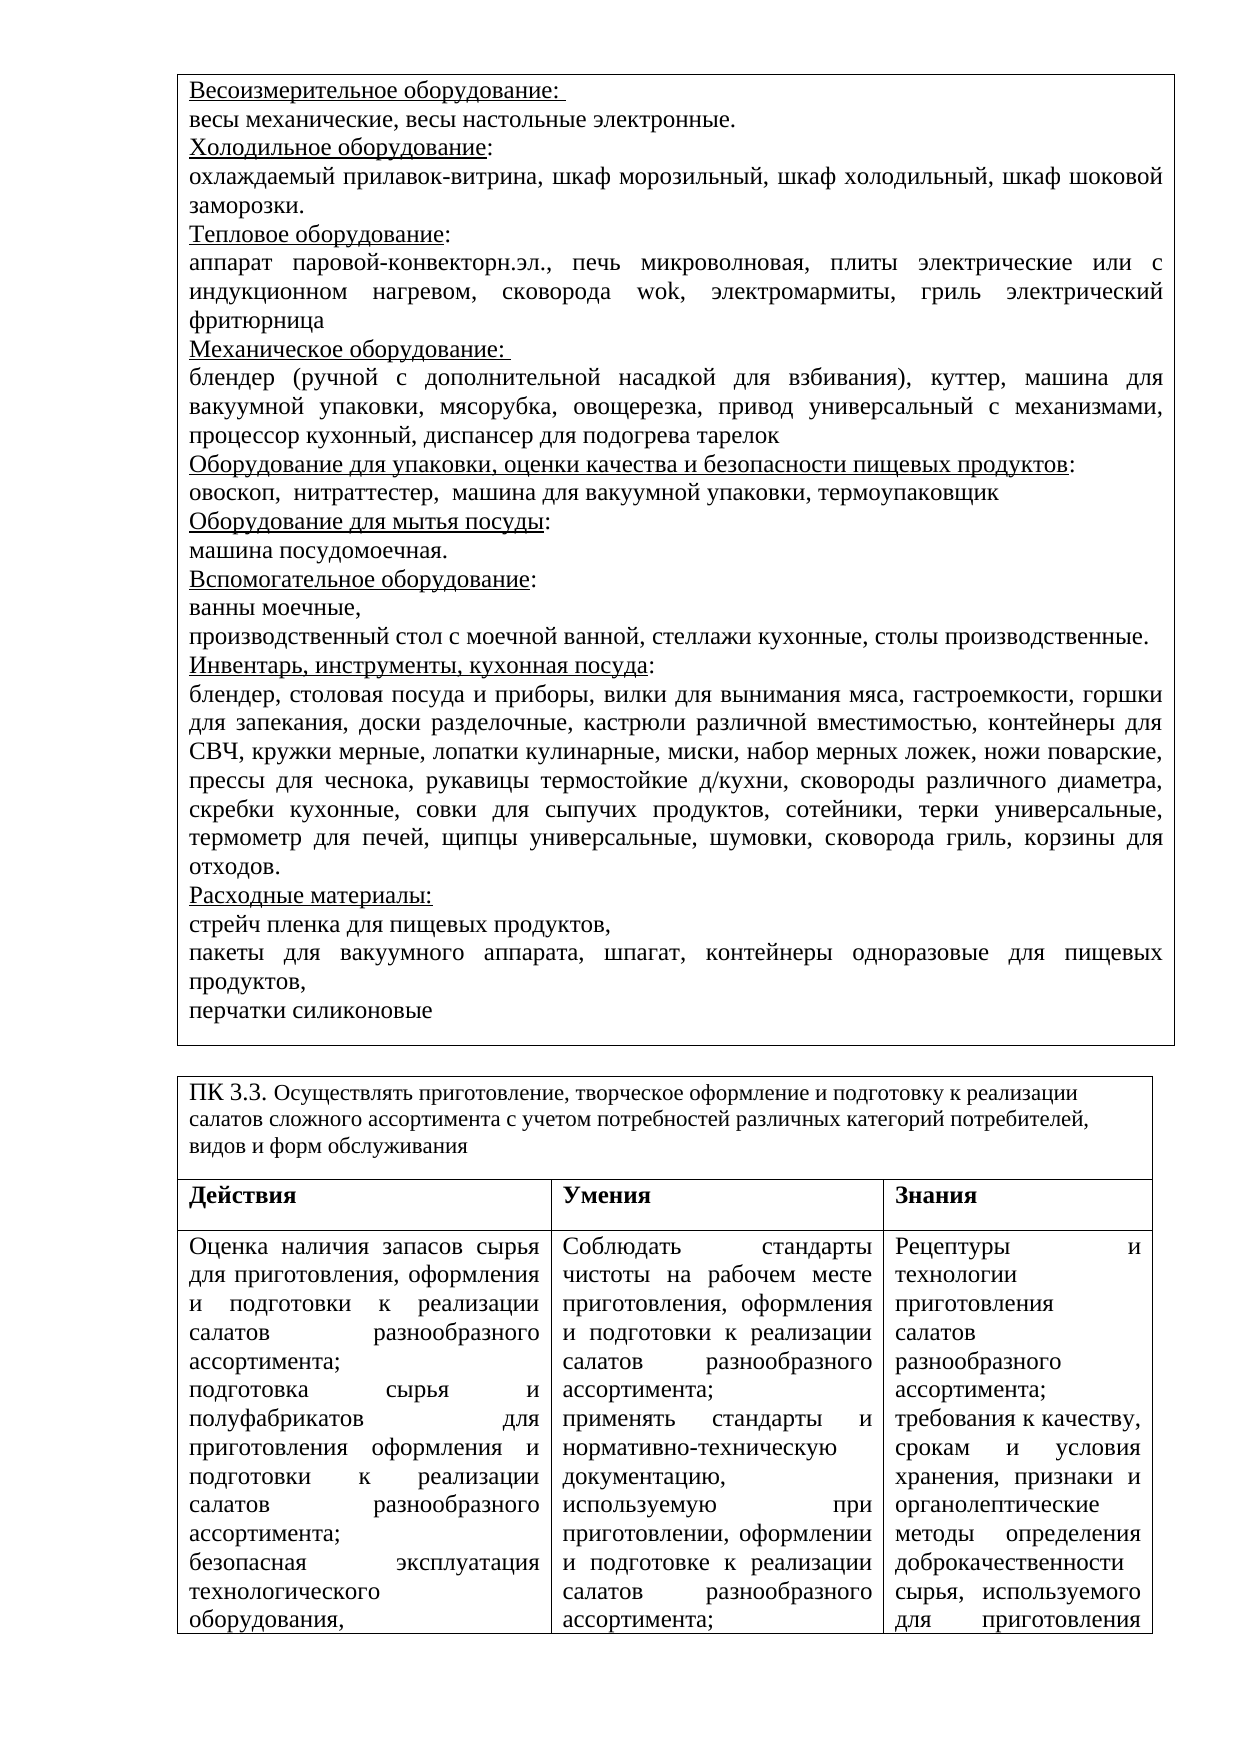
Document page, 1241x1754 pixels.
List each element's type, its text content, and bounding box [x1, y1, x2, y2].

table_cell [178, 1231, 551, 1633]
table_cell Действия [178, 1180, 551, 1230]
table_header ПК 3.3. Осуществлять приготовление, творческое оформление и подготовку к реализации салатов сложного ассортимента с учетом потребностей различных категорий потребителей, видов и форм обслуживания [178, 1077, 1152, 1179]
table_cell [178, 75, 1174, 1044]
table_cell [884, 1231, 1152, 1633]
table_cell Умения [552, 1180, 883, 1230]
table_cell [552, 1231, 883, 1633]
table_cell Знания [884, 1180, 1152, 1230]
